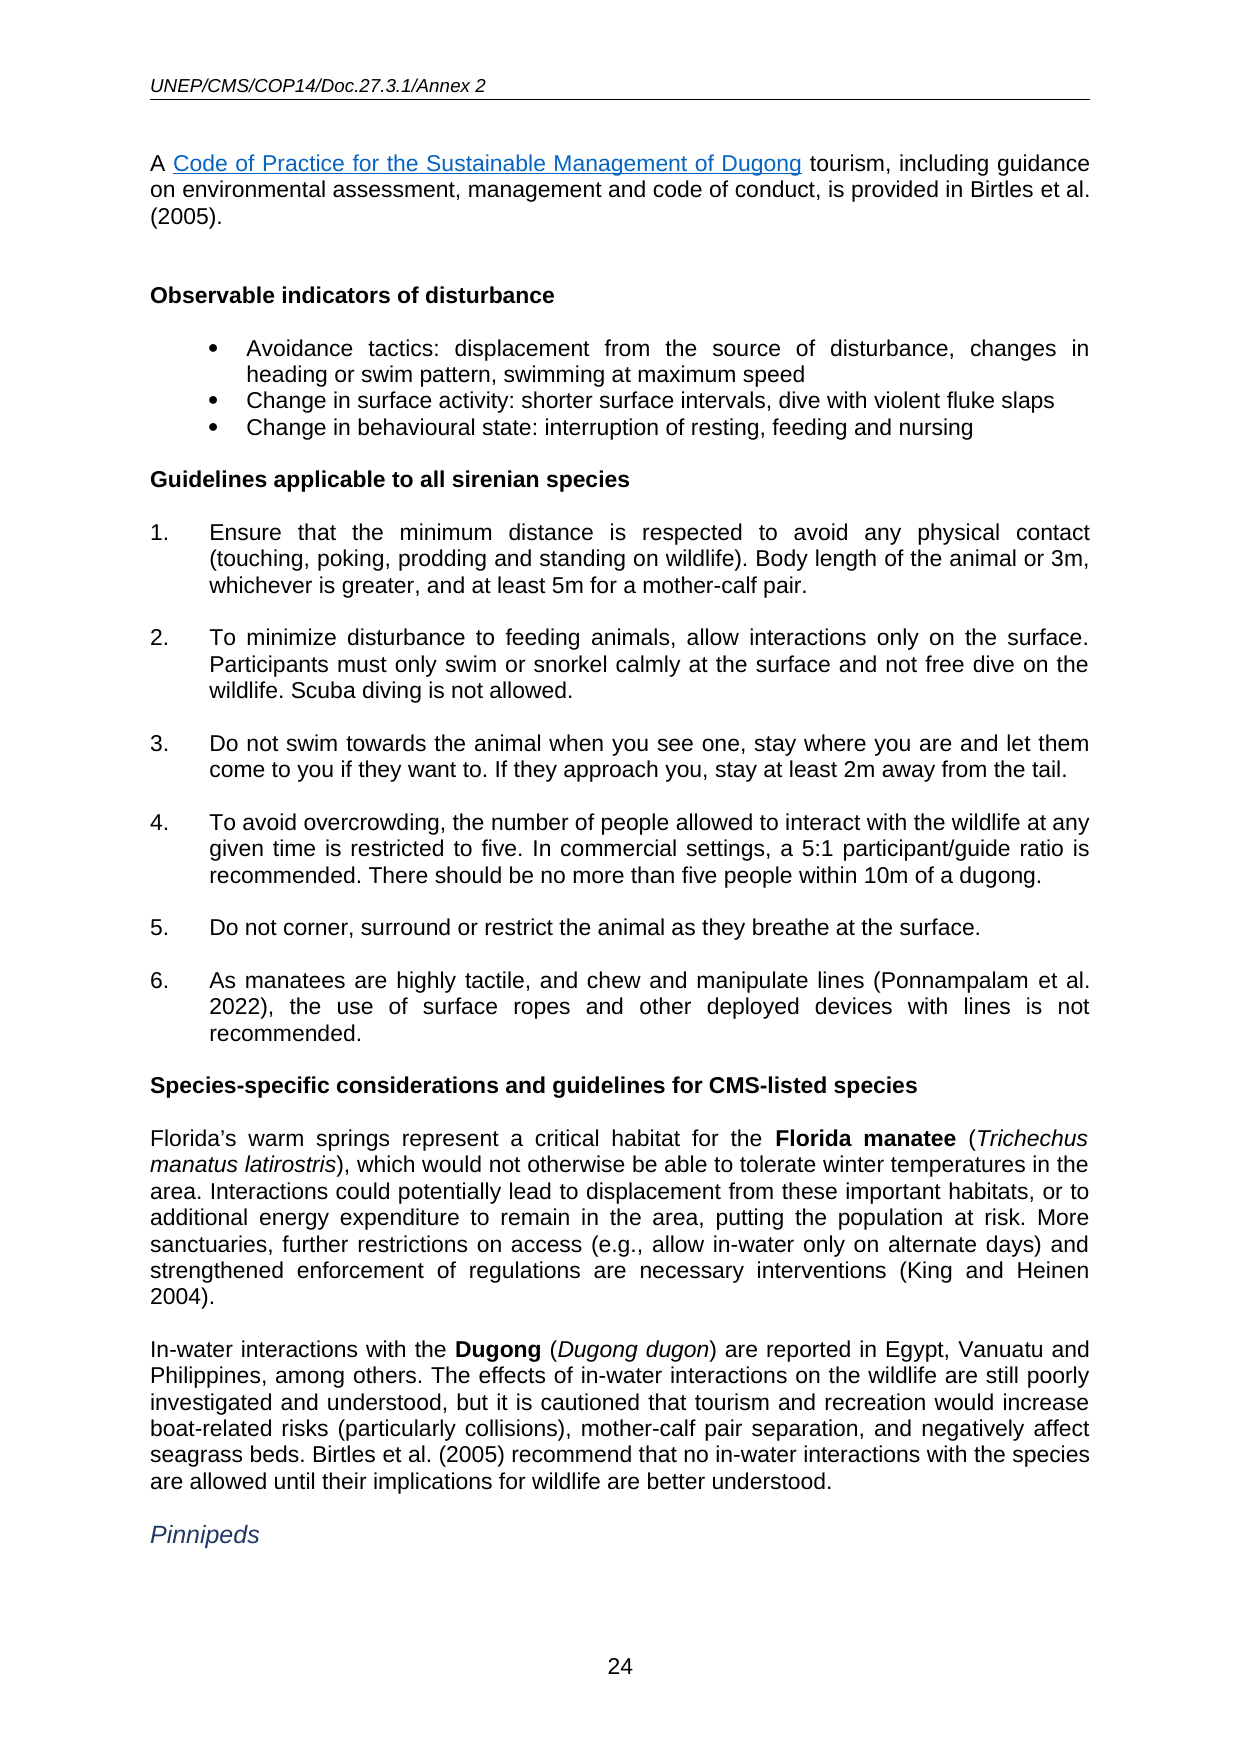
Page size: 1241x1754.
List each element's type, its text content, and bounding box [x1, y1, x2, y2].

text Observable indicators of disturbance [150, 282, 1090, 308]
list To minimize disturbance to feeding animals, allow interactions only on the surface. Participants must only swim or snorkel calmly at the surface and not free dive on the wildlife. Scuba diving is not allowed. [150, 624, 1090, 703]
text Species-specific considerations and guidelines for CMS-listed species [150, 1072, 1090, 1099]
list Change in behavioural state: interruption of resting, feeding and nursing [209, 413, 1090, 440]
text In-water interactions with the Dugong (Dugong dugon) are reported in Egypt, Vanuatu and Philippines, among others. The effects of in-water interactions on the wildlife are still poorly investigated and understood, but it is cautioned that tourism and recreation would increase boat-related risks (particularly collisions), mother-calf pair separation, and negatively affect seagrass beds. Birtles et al. (2005) recommend that no in-water interactions with the species are allowed until their implications for wildlife are better understood. [150, 1336, 1090, 1494]
text Florida’s warm springs represent a critical habitat for the Florida manatee (Trichechus manatus latirostris), which would not otherwise be able to tolerate winter temperatures in the area. Interactions could potentially lead to displacement from these important habitats, or to additional energy expenditure to remain in the area, putting the population at risk. More sanctuaries, further restrictions on access (e.g., allow in-water only on alternate days) and strengthened enforcement of regulations are necessary interventions (King and Heinen 2004). [150, 1125, 1090, 1309]
list As manatees are highly tactile, and chew and manipulate lines (Ponnampalam et al. 2022), the use of surface ropes and other deployed devices with lines is not recommended. [150, 967, 1090, 1046]
text A Code of Practice for the Sustainable Management of Dugong tourism, including guidance on environmental assessment, management and code of conduct, is provided in Birtles et al. (2005). [150, 150, 1090, 229]
list Do not corner, surround or restrict the animal as they breathe at the surface. [150, 914, 1090, 941]
list Do not swim towards the animal when you see one, stay where you are and let them come to you if they want to. If they approach you, stay at least 2m away from the tail. [150, 730, 1090, 782]
subtitle Pinnipeds [150, 1520, 1090, 1549]
list To avoid overcrowding, the number of people allowed to interact with the wildlife at any given time is restricted to five. In commercial settings, a 5:1 participant/guide ratio is recommended. There should be no more than five people within 10m of a dugong. [150, 809, 1090, 888]
list Avoidance tactics: displacement from the source of disturbance, changes in heading or swim pattern, swimming at maximum speed [209, 334, 1090, 387]
text Guidelines applicable to all sirenian species [150, 466, 1090, 493]
list Change in surface activity: shorter surface intervals, dive with violent fluke slaps [209, 387, 1090, 413]
list Ensure that the minimum distance is respected to avoid any physical contact (touching, poking, prodding and standing on wildlife). Body length of the animal or 3m, whichever is greater, and at least 5m for a mother-calf pair. [150, 519, 1090, 598]
